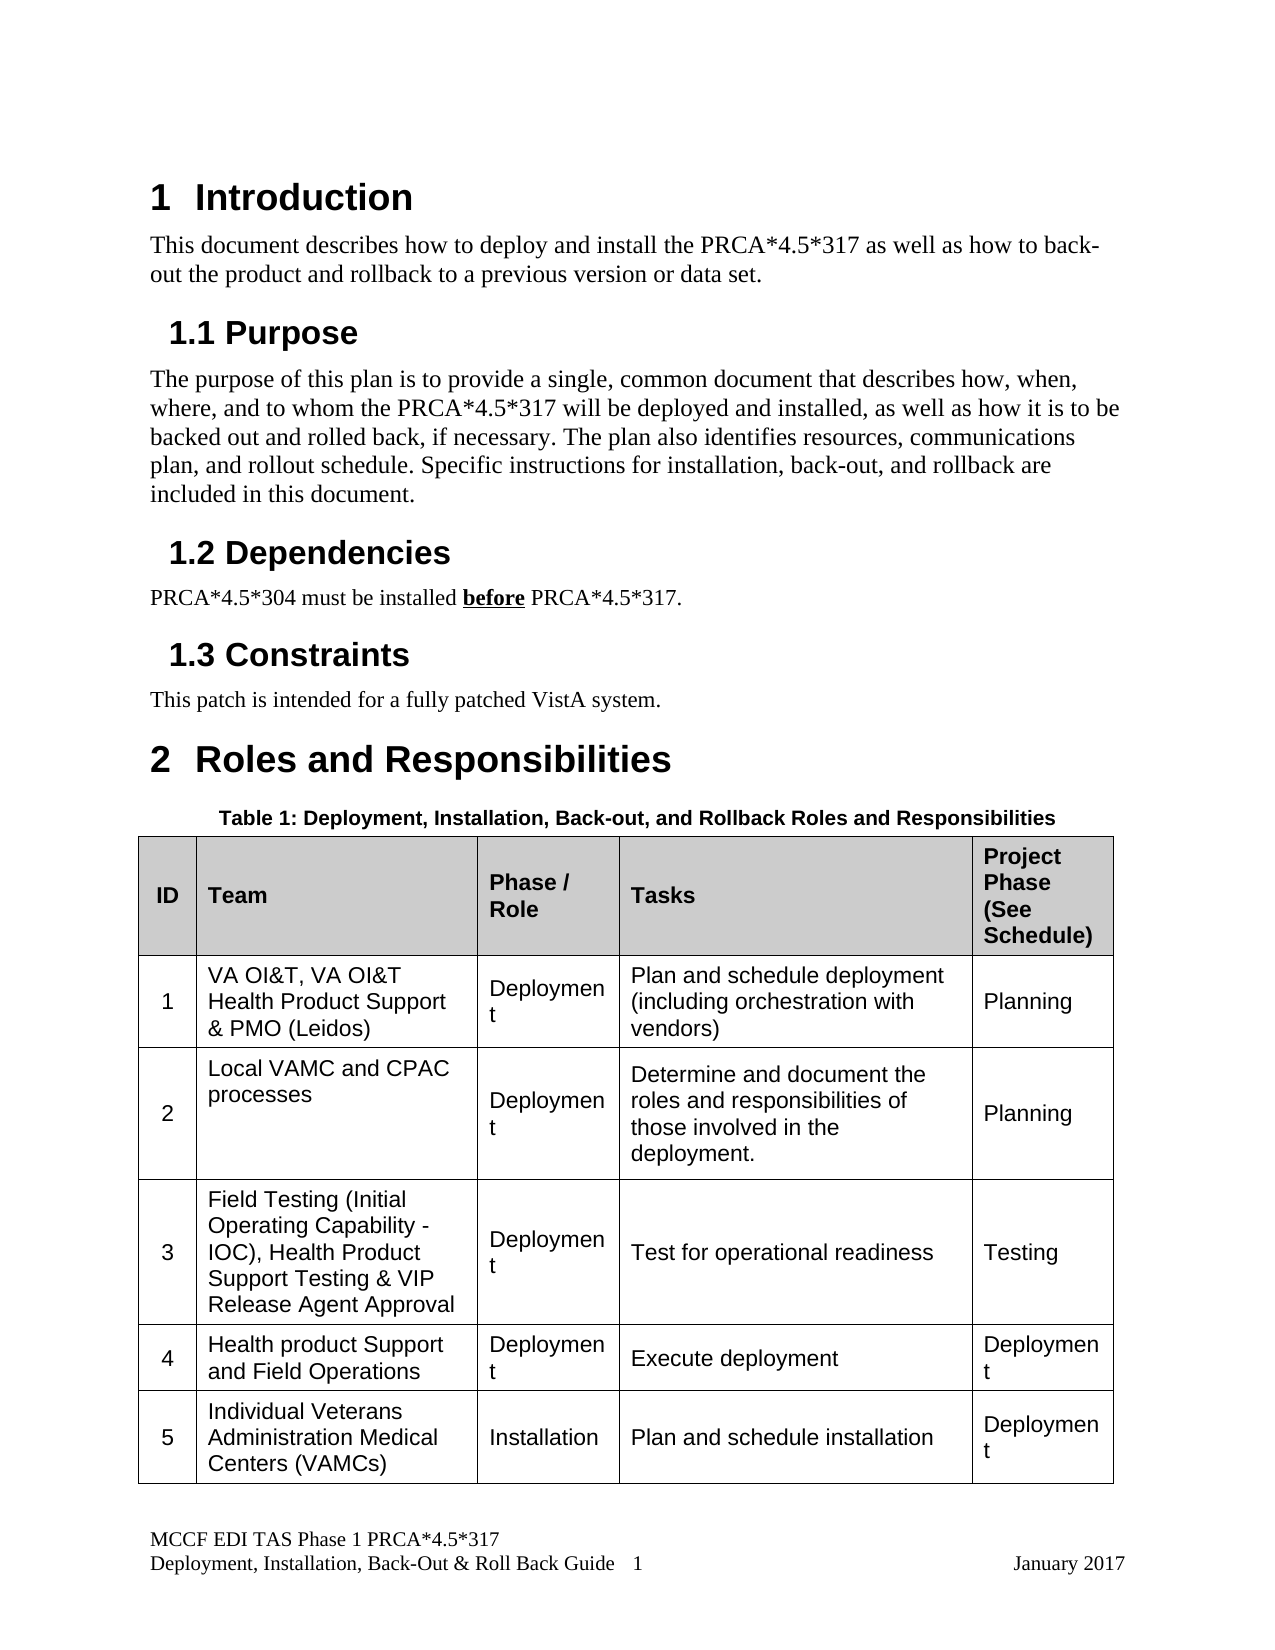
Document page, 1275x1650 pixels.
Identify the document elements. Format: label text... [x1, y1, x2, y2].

table_header ID [139, 837, 196, 955]
table_cell 3 [139, 1180, 196, 1324]
table_cell Deployment [478, 1180, 619, 1324]
table_cell 1 [139, 956, 196, 1047]
table_cell Deployment [973, 1325, 1113, 1390]
table_header Phase / Role [478, 837, 619, 955]
subtitle Roles and Responsibilities [150, 737, 1125, 781]
table_cell 5 [139, 1391, 196, 1483]
table_header Project Phase (See Schedule) [973, 837, 1113, 955]
table_cell Health product Support and Field Operations [197, 1325, 477, 1390]
table_cell Deployment [478, 956, 619, 1047]
subtitle Introduction [150, 175, 1125, 218]
table_cell Planning [973, 1048, 1113, 1179]
table_cell Individual Veterans Administration Medical Centers (VAMCs) [197, 1391, 477, 1483]
text The purpose of this plan is to provide a single, common document that describes how, when, where, and to whom the PRCA*4.5*317 will be deployed and installed, as well as how it is to be backed out and rolled back, if necessary. The plan also identifies resources, communications plan, and rollout schedule. Specific instructions for installation, back-out, and rollback are included in this document. [150, 364, 1125, 508]
table_header Tasks [620, 837, 972, 955]
text This document describes how to deploy and install the PRCA*4.5*317 as well as how to back-out the product and rollback to a previous version or data set. [150, 231, 1125, 288]
text This patch is intended for a fully patched VistA system. [150, 686, 1125, 712]
table_cell Deployment [973, 1391, 1113, 1483]
text PRCA*4.5*304 must be installed before PRCA*4.5*317. [150, 584, 1125, 610]
table_cell Plan and schedule deployment (including orchestration with vendors) [620, 956, 972, 1047]
table_cell Execute deployment [620, 1325, 972, 1390]
table_cell Plan and schedule installation [620, 1391, 972, 1483]
table_cell Installation [478, 1391, 619, 1483]
subtitle Purpose [169, 313, 1125, 352]
table_cell Deployment [478, 1048, 619, 1179]
table_cell Local VAMC and CPAC processes [197, 1048, 477, 1179]
table_cell Determine and document the roles and responsibilities of those involved in the deployment. [620, 1048, 972, 1179]
table_header Team [197, 837, 477, 955]
table_cell Deployment [478, 1325, 619, 1390]
table_cell Field Testing (Initial Operating Capability - IOC), Health Product Support Testing & VIP Release Agent Approval [197, 1180, 477, 1324]
table_cell 2 [139, 1048, 196, 1179]
subtitle Dependencies [169, 533, 1125, 571]
table_cell 4 [139, 1325, 196, 1390]
table_cell Testing [973, 1180, 1113, 1324]
table_cell VA OI&T, VA OI&T Health Product Support & PMO (Leidos) [197, 956, 477, 1047]
text Table 1: Deployment, Installation, Back-out, and Rollback Roles and Responsibilities [150, 806, 1125, 829]
subtitle Constraints [169, 635, 1125, 673]
table_cell Test for operational readiness [620, 1180, 972, 1324]
table_cell Planning [973, 956, 1113, 1047]
